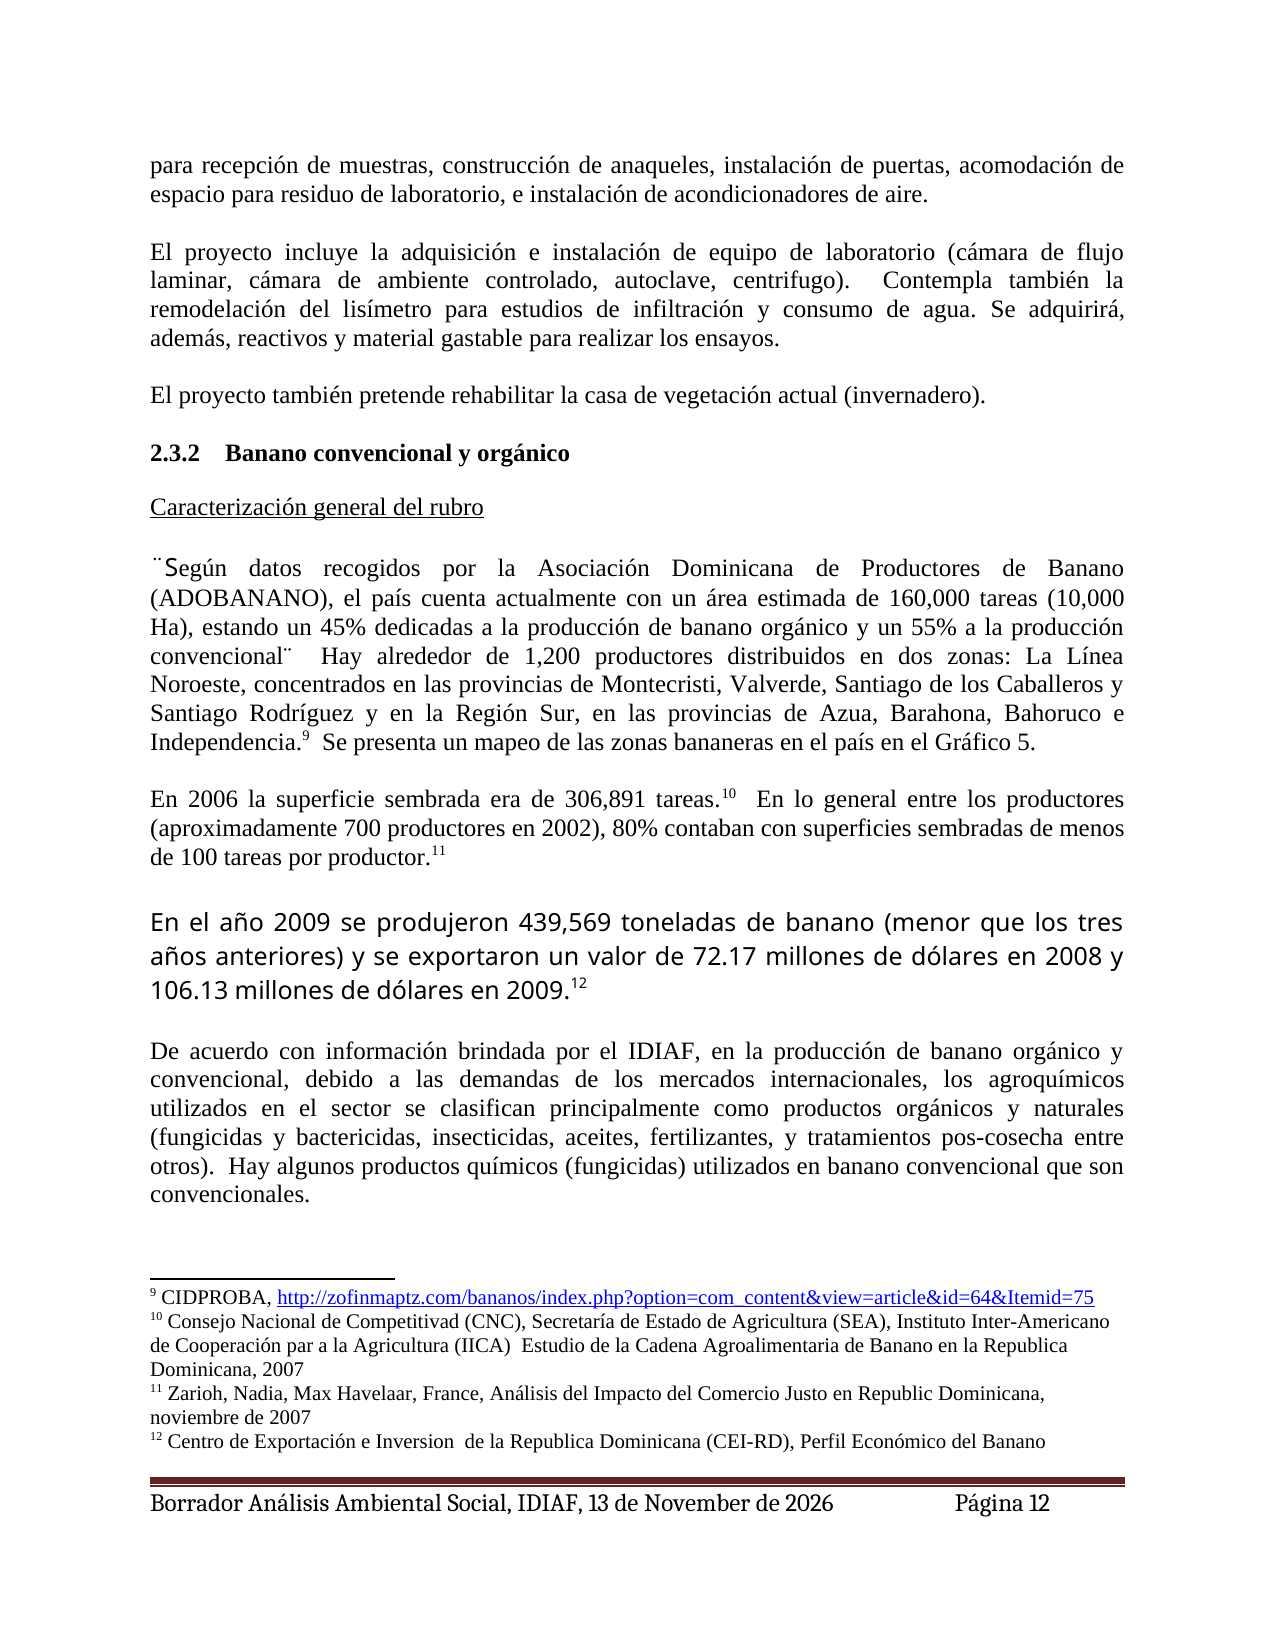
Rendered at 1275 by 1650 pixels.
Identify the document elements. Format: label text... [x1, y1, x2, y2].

text Caracterización general del rubro [150, 492, 1125, 520]
text El proyecto también pretende rehabilitar la casa de vegetación actual (invernadero). [150, 380, 1125, 409]
text De acuerdo con información brindada por el IDIAF, en la producción de banano orgánico y convencional, debido a las demandas de los mercados internacionales, los agroquímicos utilizados en el sector se clasifican principalmente como productos orgánicos y naturales (fungicidas y bactericidas, insecticidas, aceites, fertilizantes, y tratamientos pos-cosecha entre otros). Hay algunos productos químicos (fungicidas) utilizados en banano convencional que son convencionales. [150, 1036, 1125, 1208]
text El proyecto incluye la adquisición e instalación de equipo de laboratorio (cámara de flujo laminar, cámara de ambiente controlado, autoclave, centrifugo). Contempla también la remodelación del lisímetro para estudios de infiltración y consumo de agua. Se adquirirá, además, reactivos y material gastable para realizar los ensayos. [150, 237, 1125, 352]
list Banano convencional y orgánico [150, 438, 1125, 467]
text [150, 150, 1125, 207]
text En el año 2009 se produjeron 439,569 toneladas de banano (menor que los tres años anteriores) y se exportaron un valor de 72.17 millones de dólares en 2008 y 106.13 millones de dólares en 2009. [150, 905, 1125, 1007]
text ¨Según datos recogidos por la Asociación Dominicana de Productores de Banano (ADOBANANO), el país cuenta actualmente con un área estimada de 160,000 tareas (10,000 Ha), estando un 45% dedicadas a la producción de banano orgánico y un 55% a la producción convencional¨ Hay alrededor de 1,200 productores distribuidos en dos zonas: La Línea Noroeste, concentrados en las provincias de Montecristi, Valverde, Santiago de los Caballeros y Santiago Rodríguez y en la Región Sur, en las provincias de Azua, Barahona, Bahoruco e Independencia. Se presenta un mapeo de las zonas bananeras en el país en el Gráfico 5. [150, 549, 1125, 756]
text En 2006 la superficie sembrada era de 306,891 tareas. En lo general entre los productores (aproximadamente 700 productores en 2002), 80% contaban con superficies sembradas de menos de 100 tareas por productor. [150, 784, 1125, 871]
